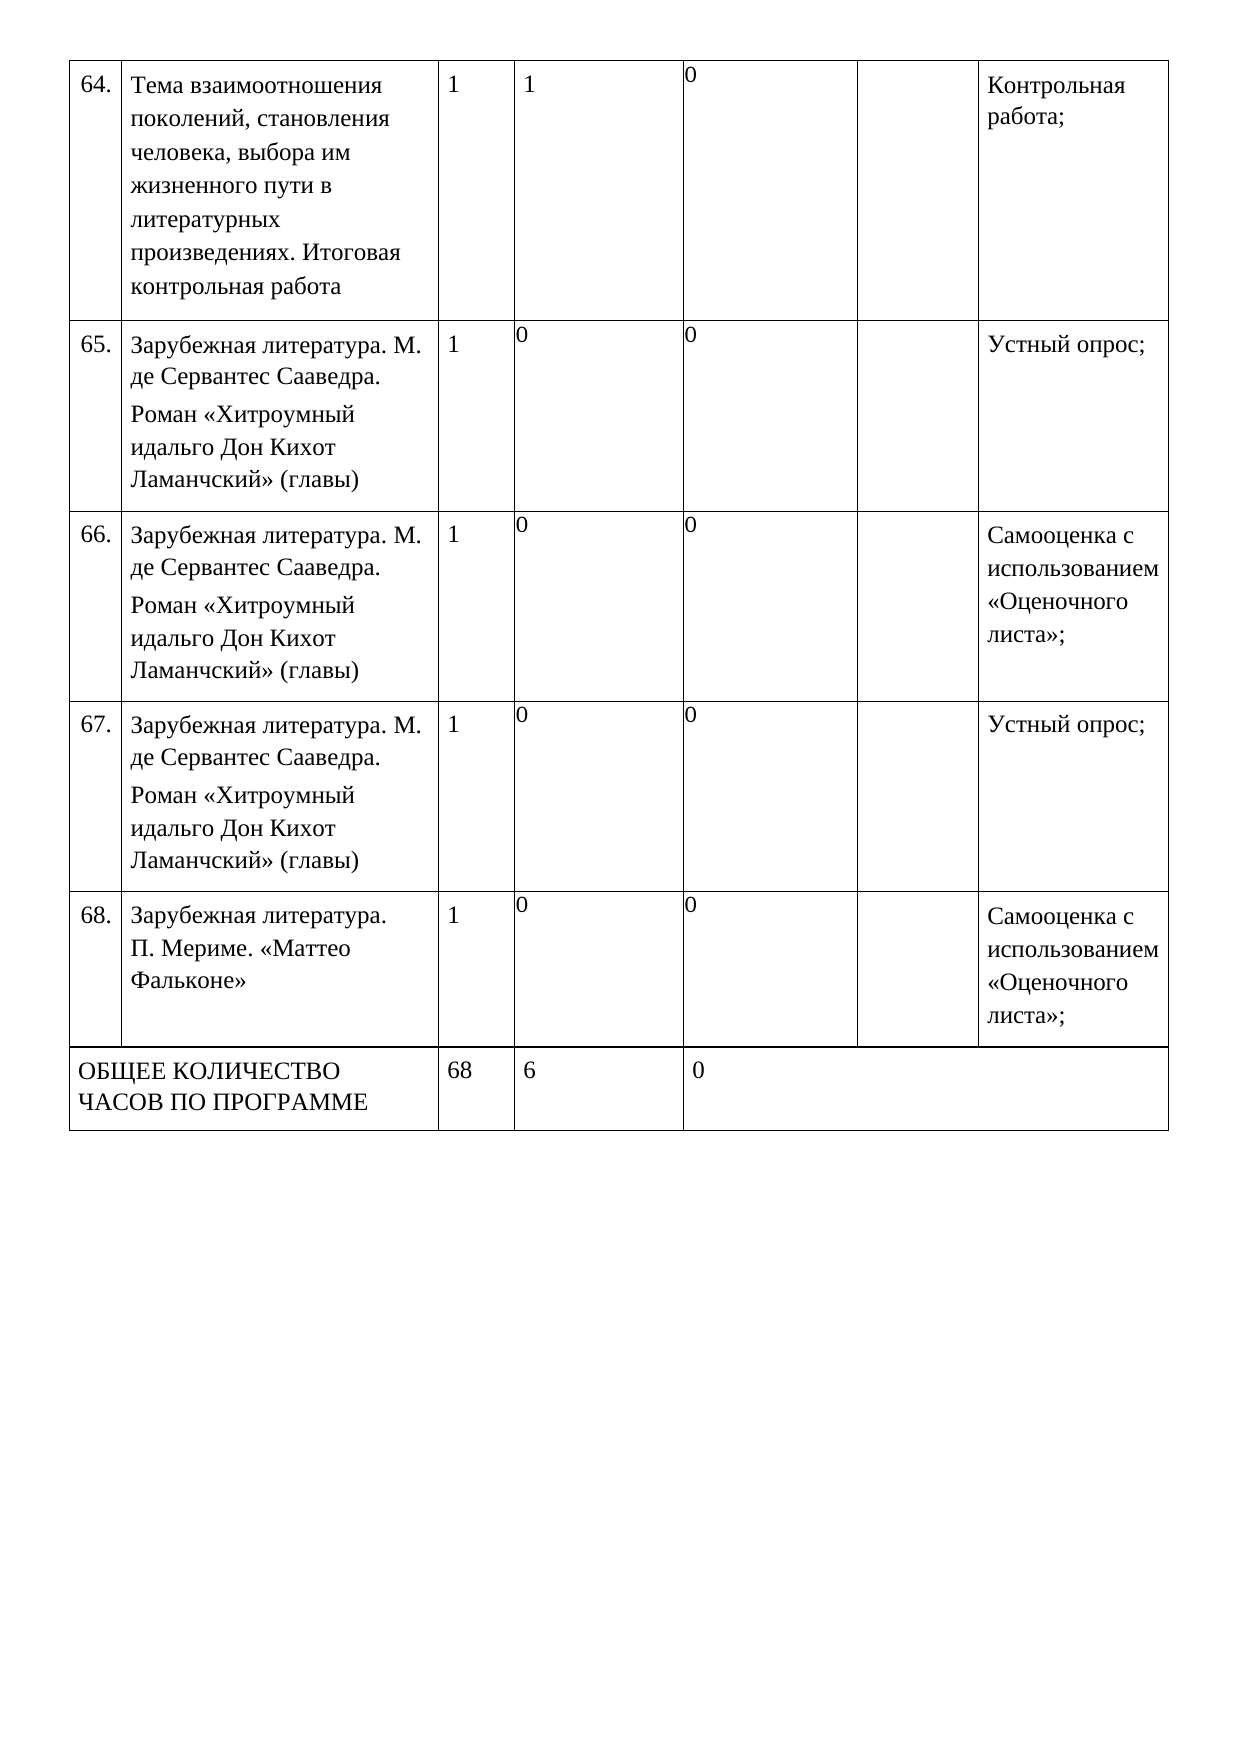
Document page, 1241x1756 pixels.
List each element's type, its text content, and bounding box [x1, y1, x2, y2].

table_cell 67. [70, 702, 121, 891]
table_cell 65. [70, 321, 121, 511]
table_cell [858, 321, 978, 511]
table_cell Устный опрос; [979, 702, 1168, 891]
table_cell 0 [684, 702, 857, 891]
table_cell 1 [439, 321, 514, 511]
table_cell 0 [684, 892, 857, 1046]
table_cell Зарубежная литература. М. де Сервантес Сааведра. Роман «Хитроумный идальго Дон Кихот Ламанчский» (главы) [122, 321, 438, 511]
table_cell 6 [515, 1048, 683, 1129]
table_cell 0 [515, 321, 683, 511]
table_cell Самооценка с использованием «Оценочного листа»; [979, 892, 1168, 1046]
table_cell ОБЩЕЕ КОЛИЧЕСТВО ЧАСОВ ПО ПРОГРАММЕ [70, 1048, 438, 1129]
table_cell Самооценка с использованием «Оценочного листа»; [979, 512, 1168, 701]
table_header Тема взаимоотношения поколений, становления человека, выбора им жизненного пути в литературных произведениях. Итоговая контрольная работа [122, 61, 438, 320]
table_cell [858, 702, 978, 891]
table_cell 1 [439, 702, 514, 891]
table_cell Зарубежная литература. М. де Сервантес Сааведра. Роман «Хитроумный идальго Дон Кихот Ламанчский» (главы) [122, 512, 438, 701]
table_cell 0 [684, 512, 857, 701]
table_header Контрольная работа; [979, 61, 1168, 320]
table_header 1 [439, 61, 514, 320]
table_header 1 [515, 61, 683, 320]
table_cell Зарубежная литература. М. де Сервантес Сааведра. Роман «Хитроумный идальго Дон Кихот Ламанчский» (главы) [122, 702, 438, 891]
table_cell 0 [515, 892, 683, 1046]
table_cell 66. [70, 512, 121, 701]
table_header 0 [684, 61, 857, 320]
table_header [858, 61, 978, 320]
table_cell 0 [515, 512, 683, 701]
table_cell [858, 892, 978, 1046]
table_cell Устный опрос; [979, 321, 1168, 511]
table_cell Зарубежная литература. П. Мериме. «Маттео Фальконе» [122, 892, 438, 1046]
table_cell 0 [684, 1048, 1168, 1129]
table_header 64. [70, 61, 121, 320]
table_cell 0 [515, 702, 683, 891]
table_cell 1 [439, 892, 514, 1046]
table_cell 1 [439, 512, 514, 701]
table_cell [858, 512, 978, 701]
table_cell 68. [70, 892, 121, 1046]
table_cell 0 [684, 321, 857, 511]
table_cell 68 [439, 1048, 514, 1129]
